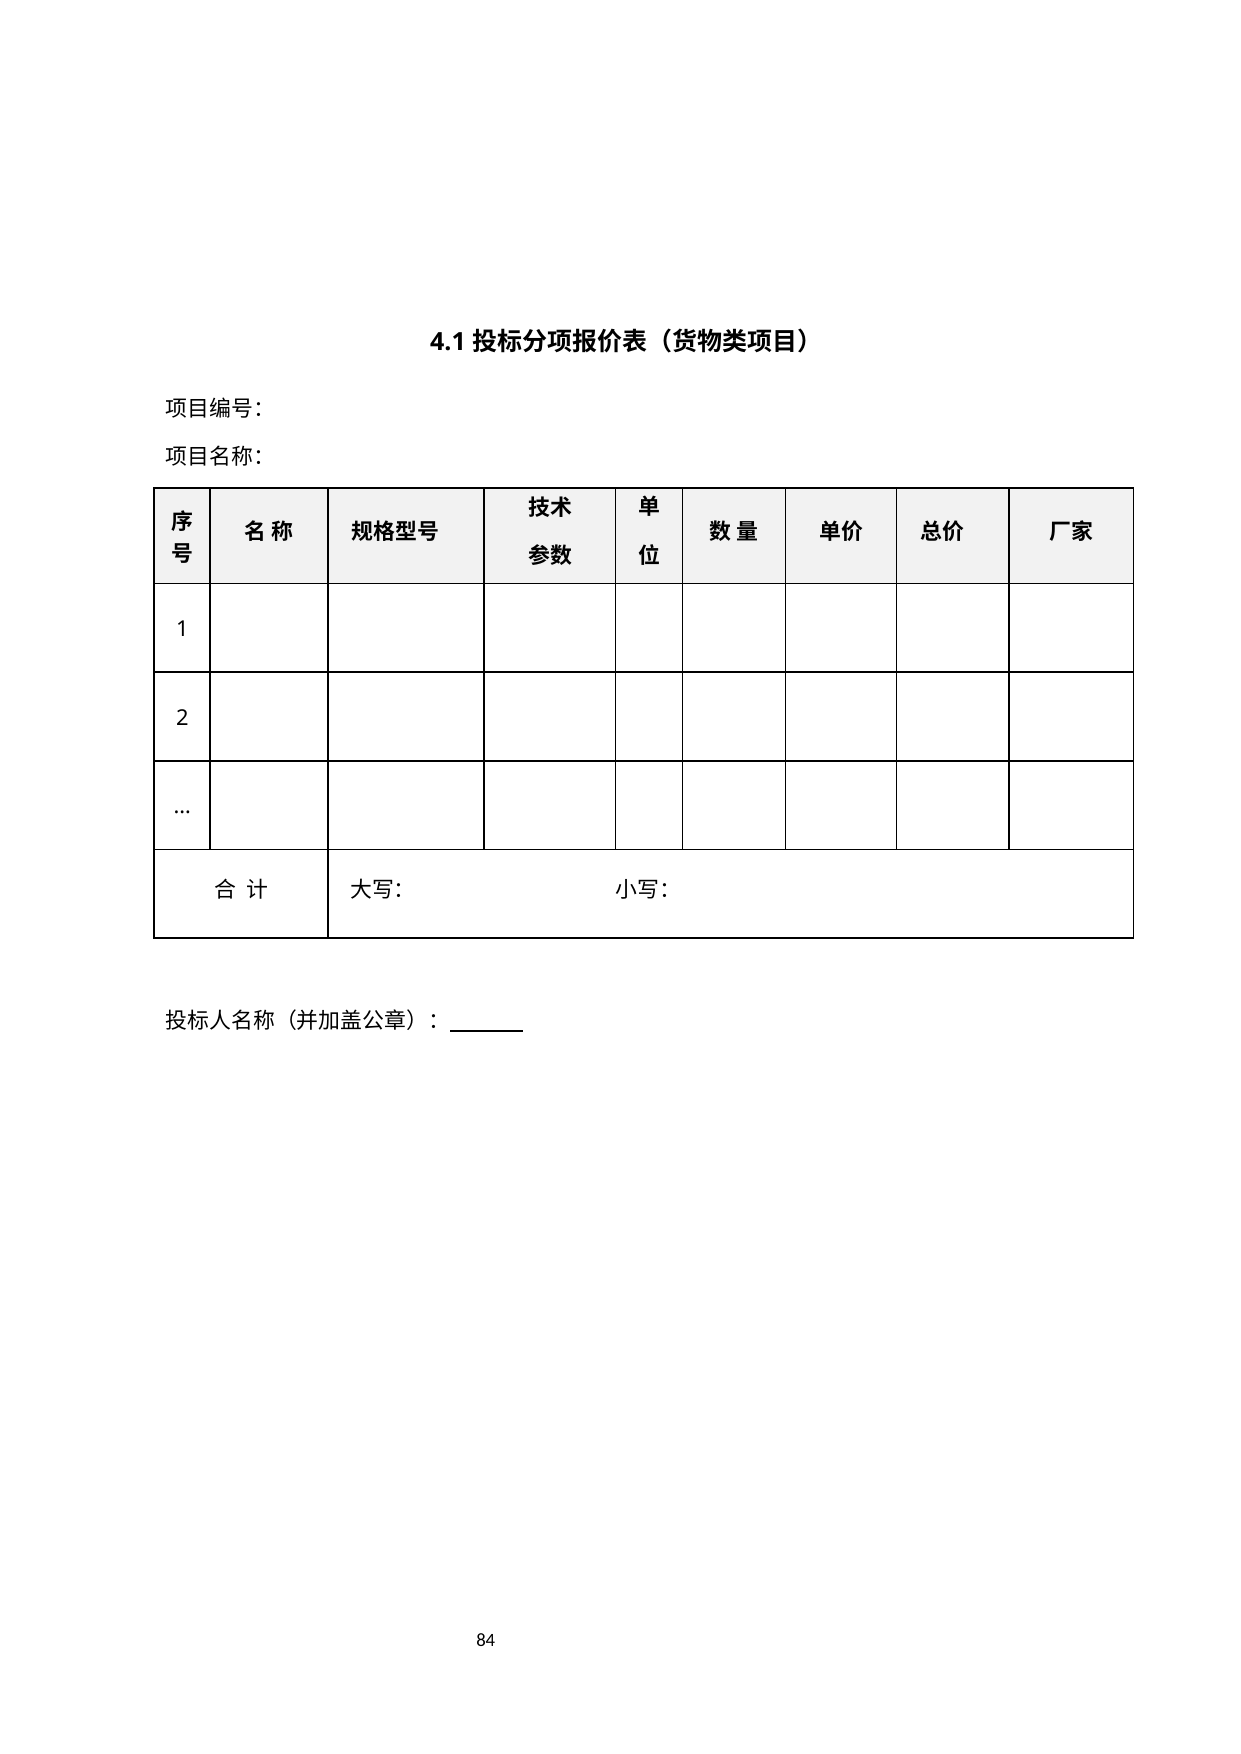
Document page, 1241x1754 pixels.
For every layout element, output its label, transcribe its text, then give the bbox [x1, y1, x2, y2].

table_cell [897, 673, 1008, 760]
table_header 单 位 [616, 489, 682, 583]
table_cell [683, 762, 785, 848]
table_cell [1010, 673, 1133, 760]
table_cell [1010, 762, 1133, 848]
table_cell [329, 762, 483, 848]
table_cell [616, 673, 682, 760]
table_cell [786, 673, 896, 760]
table_header 规格型号 [329, 489, 483, 583]
table_cell [329, 673, 483, 760]
table_header 单价 [786, 489, 896, 583]
table_cell [897, 584, 1008, 671]
table_cell [211, 673, 327, 760]
table_cell [211, 762, 327, 848]
table_header 序号 [155, 489, 209, 583]
table_header 名 称 [211, 489, 327, 583]
table_cell [786, 762, 896, 848]
table_cell 2 [155, 673, 209, 760]
table_cell [1010, 584, 1133, 671]
table_cell [616, 584, 682, 671]
table_header 技术 参数 [485, 489, 615, 583]
text 4.1 投标分项报价表（货物类项目） [165, 307, 1087, 372]
table_cell 1 [155, 584, 209, 671]
text 投标人名称（并加盖公章）： [165, 1003, 1087, 1035]
table_header 总价 [897, 489, 1008, 583]
table_cell [786, 584, 896, 671]
table_cell [485, 762, 615, 848]
table_cell [329, 584, 483, 671]
table_cell [897, 762, 1008, 848]
text 项目名称： [165, 439, 1087, 471]
table_cell [211, 584, 327, 671]
text 项目编号： [165, 391, 1087, 423]
table_cell [683, 673, 785, 760]
table_header 厂家 [1010, 489, 1133, 583]
table_cell [683, 584, 785, 671]
table_cell … [155, 762, 209, 848]
table_cell 大写： 小写： [329, 850, 1133, 937]
table_cell [616, 762, 682, 848]
table_cell [485, 584, 615, 671]
table_header 数 量 [683, 489, 785, 583]
table_cell 合 计 [155, 850, 327, 937]
table_cell [485, 673, 615, 760]
